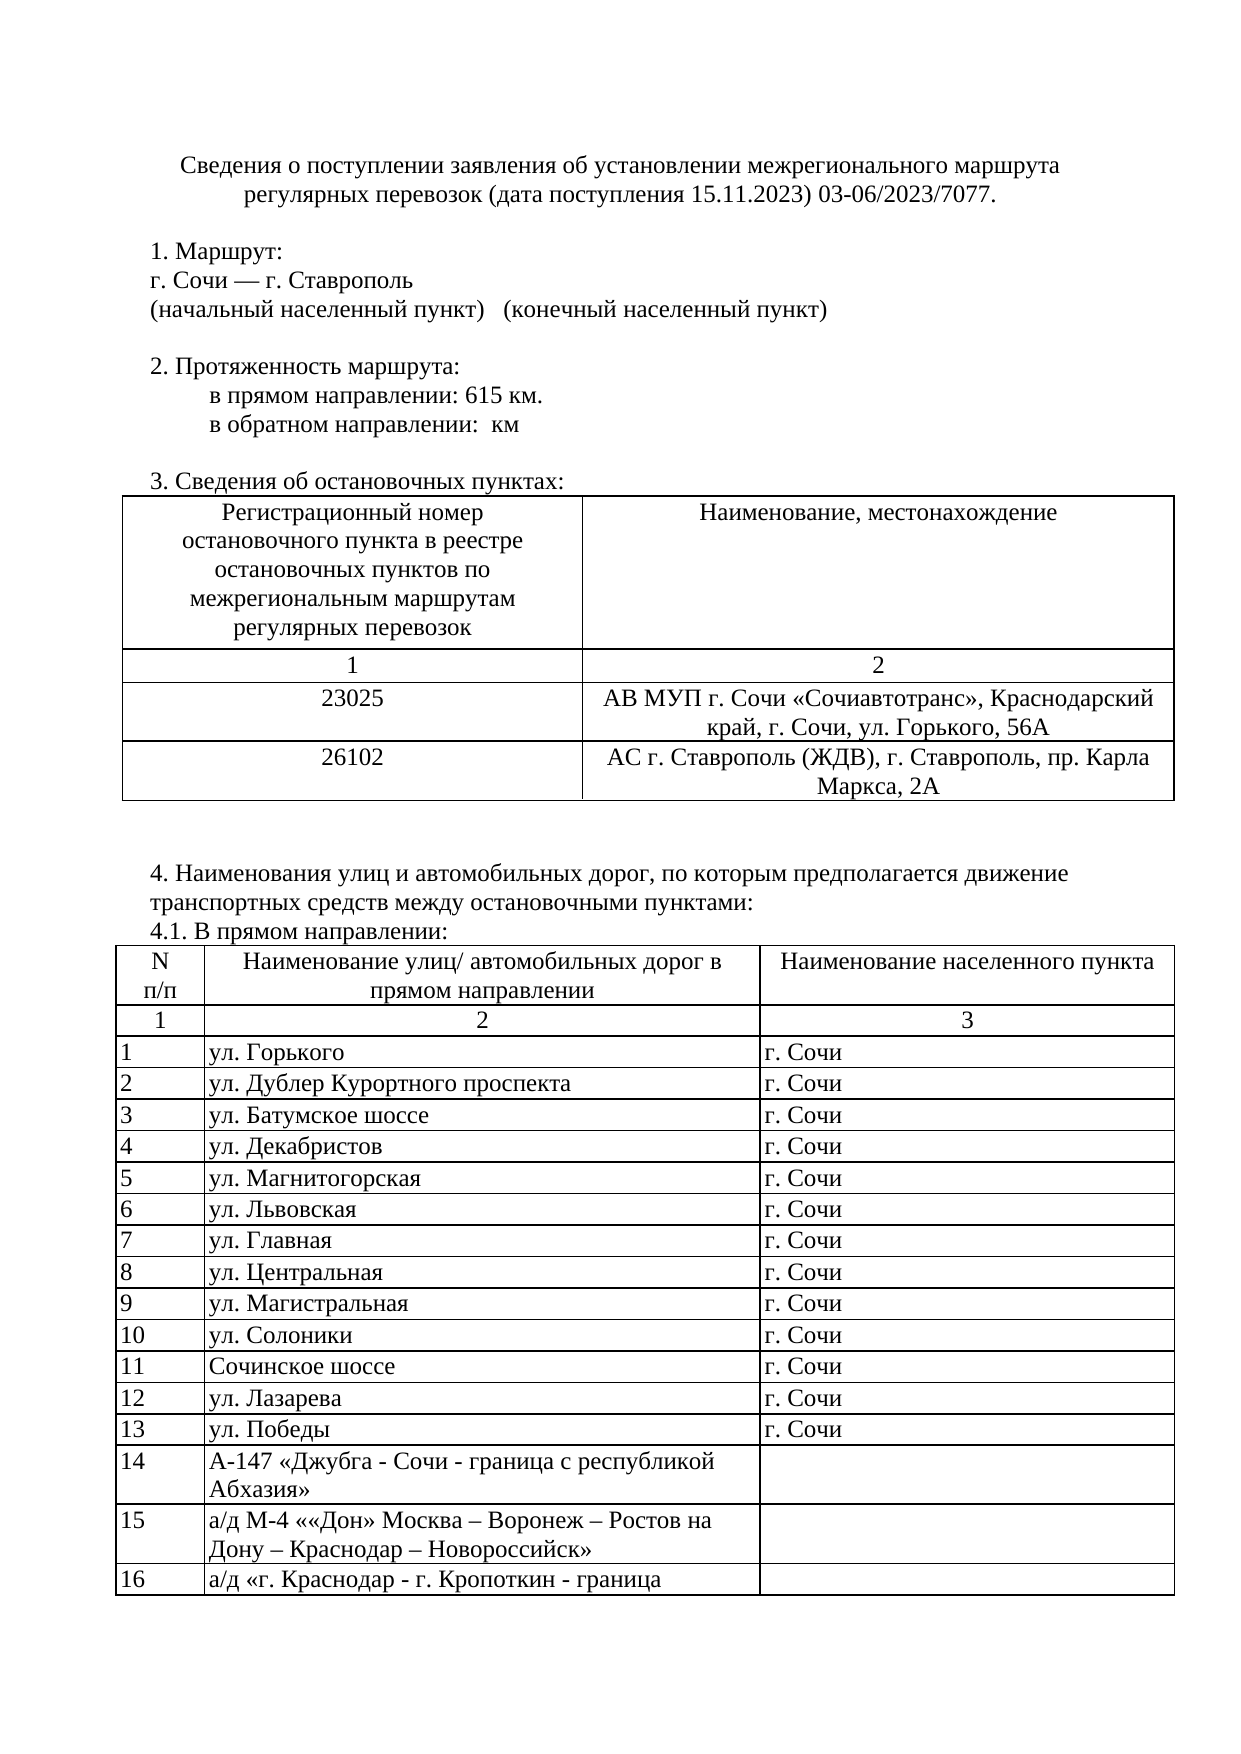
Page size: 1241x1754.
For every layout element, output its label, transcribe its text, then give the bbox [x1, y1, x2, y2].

table_cell 15 [117, 1505, 204, 1562]
table_cell 3 [761, 1006, 1174, 1035]
table_cell г. Сочи [761, 1226, 1174, 1256]
table_cell А-147 «Джубга - Сочи - граница с республикой Абхазия» [205, 1446, 759, 1503]
table_cell 10 [117, 1320, 204, 1350]
table_cell ул. Победы [205, 1415, 759, 1444]
table_cell 12 [117, 1383, 204, 1413]
table_cell г. Сочи [761, 1415, 1174, 1444]
table_header Наименование, местонахождение [583, 497, 1173, 648]
table_cell г. Сочи [761, 1037, 1174, 1067]
table_cell ул. Центральная [205, 1257, 759, 1287]
text в обратном направлении: км [150, 409, 1090, 437]
table_cell 4 [117, 1131, 204, 1161]
table_header Наименование улиц/ автомобильных дорог в прямом направлении [205, 946, 759, 1004]
table_cell 11 [117, 1352, 204, 1381]
text г. Сочи — г. Ставрополь [150, 265, 1090, 294]
table_cell 3 [117, 1100, 204, 1130]
table_cell г. Сочи [761, 1100, 1174, 1130]
table_cell АС г. Ставрополь (ЖДВ), г. Ставрополь, пр. Карла Маркса, 2А [583, 742, 1173, 799]
table_cell г. Сочи [761, 1194, 1174, 1224]
table_cell АВ МУП г. Сочи «Сочиавтотранс», Краснодарский край, г. Сочи, ул. Горького, 56А [583, 683, 1173, 740]
table_cell ул. Магистральная [205, 1289, 759, 1318]
table_cell ул. Солоники [205, 1320, 759, 1350]
table_cell г. Сочи [761, 1131, 1174, 1161]
table_cell 2 [205, 1006, 759, 1035]
text 3. Сведения об остановочных пунктах: [150, 466, 1090, 495]
table_cell г. Сочи [761, 1289, 1174, 1318]
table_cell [205, 1564, 759, 1594]
table_cell 1 [123, 650, 582, 681]
table_cell 6 [117, 1194, 204, 1224]
table_cell [761, 1505, 1174, 1562]
text в прямом направлении: 615 км. [150, 380, 1090, 409]
table_cell 26102 [123, 742, 582, 799]
table_cell ул. Магнитогорская [205, 1163, 759, 1193]
table_cell 5 [117, 1163, 204, 1193]
table_cell 8 [117, 1257, 204, 1287]
text 4. Наименования улиц и автомобильных дорог, по которым предполагается движение транспортных средств между остановочными пунктами: [150, 858, 1090, 916]
table_cell г. Сочи [761, 1352, 1174, 1381]
table_cell 1 [117, 1006, 204, 1035]
table_cell 2 [117, 1068, 204, 1098]
table_cell а/д М-4 ««Дон» Москва – Воронеж – Ростов на Дону – Краснодар – Новороссийск» [205, 1505, 759, 1562]
table_cell Сочинское шоссе [205, 1352, 759, 1381]
table_cell ул. Львовская [205, 1194, 759, 1224]
table_cell [761, 1564, 1174, 1594]
table_cell 9 [117, 1289, 204, 1318]
table_cell г. Сочи [761, 1257, 1174, 1287]
table_cell 23025 [123, 683, 582, 740]
text Сведения о поступлении заявления об установлении межрегионального маршрута регулярных перевозок (дата поступления 15.11.2023) 03-06/2023/7077. [150, 150, 1090, 207]
table_cell ул. Лазарева [205, 1383, 759, 1413]
table_cell г. Сочи [761, 1320, 1174, 1350]
table_cell [761, 1446, 1174, 1503]
table_cell 14 [117, 1446, 204, 1503]
table_cell ул. Дублер Курортного проспекта [205, 1068, 759, 1098]
table_cell 16 [117, 1564, 204, 1594]
table_cell г. Сочи [761, 1068, 1174, 1098]
text (начальный населенный пункт) (конечный населенный пункт) [150, 294, 1090, 322]
text 2. Протяженность маршрута: [150, 351, 1090, 380]
text 4.1. В прямом направлении: [150, 916, 1090, 945]
table_header Наименование населенного пункта [761, 946, 1174, 1004]
table_cell 2 [583, 650, 1173, 681]
table_cell ул. Главная [205, 1226, 759, 1256]
table_cell 13 [117, 1415, 204, 1444]
table_cell ул. Батумское шоссе [205, 1100, 759, 1130]
table_cell ул. Горького [205, 1037, 759, 1067]
table_cell г. Сочи [761, 1383, 1174, 1413]
table_cell 7 [117, 1226, 204, 1256]
table_cell ул. Декабристов [205, 1131, 759, 1161]
table_cell 1 [117, 1037, 204, 1067]
table_cell г. Сочи [761, 1163, 1174, 1193]
text 1. Маршрут: [150, 236, 1090, 265]
table_header Регистрационный номер остановочного пункта в реестре остановочных пунктов по межрегиональным маршрутам регулярных перевозок [123, 497, 582, 648]
table_header N п/п [117, 946, 204, 1004]
